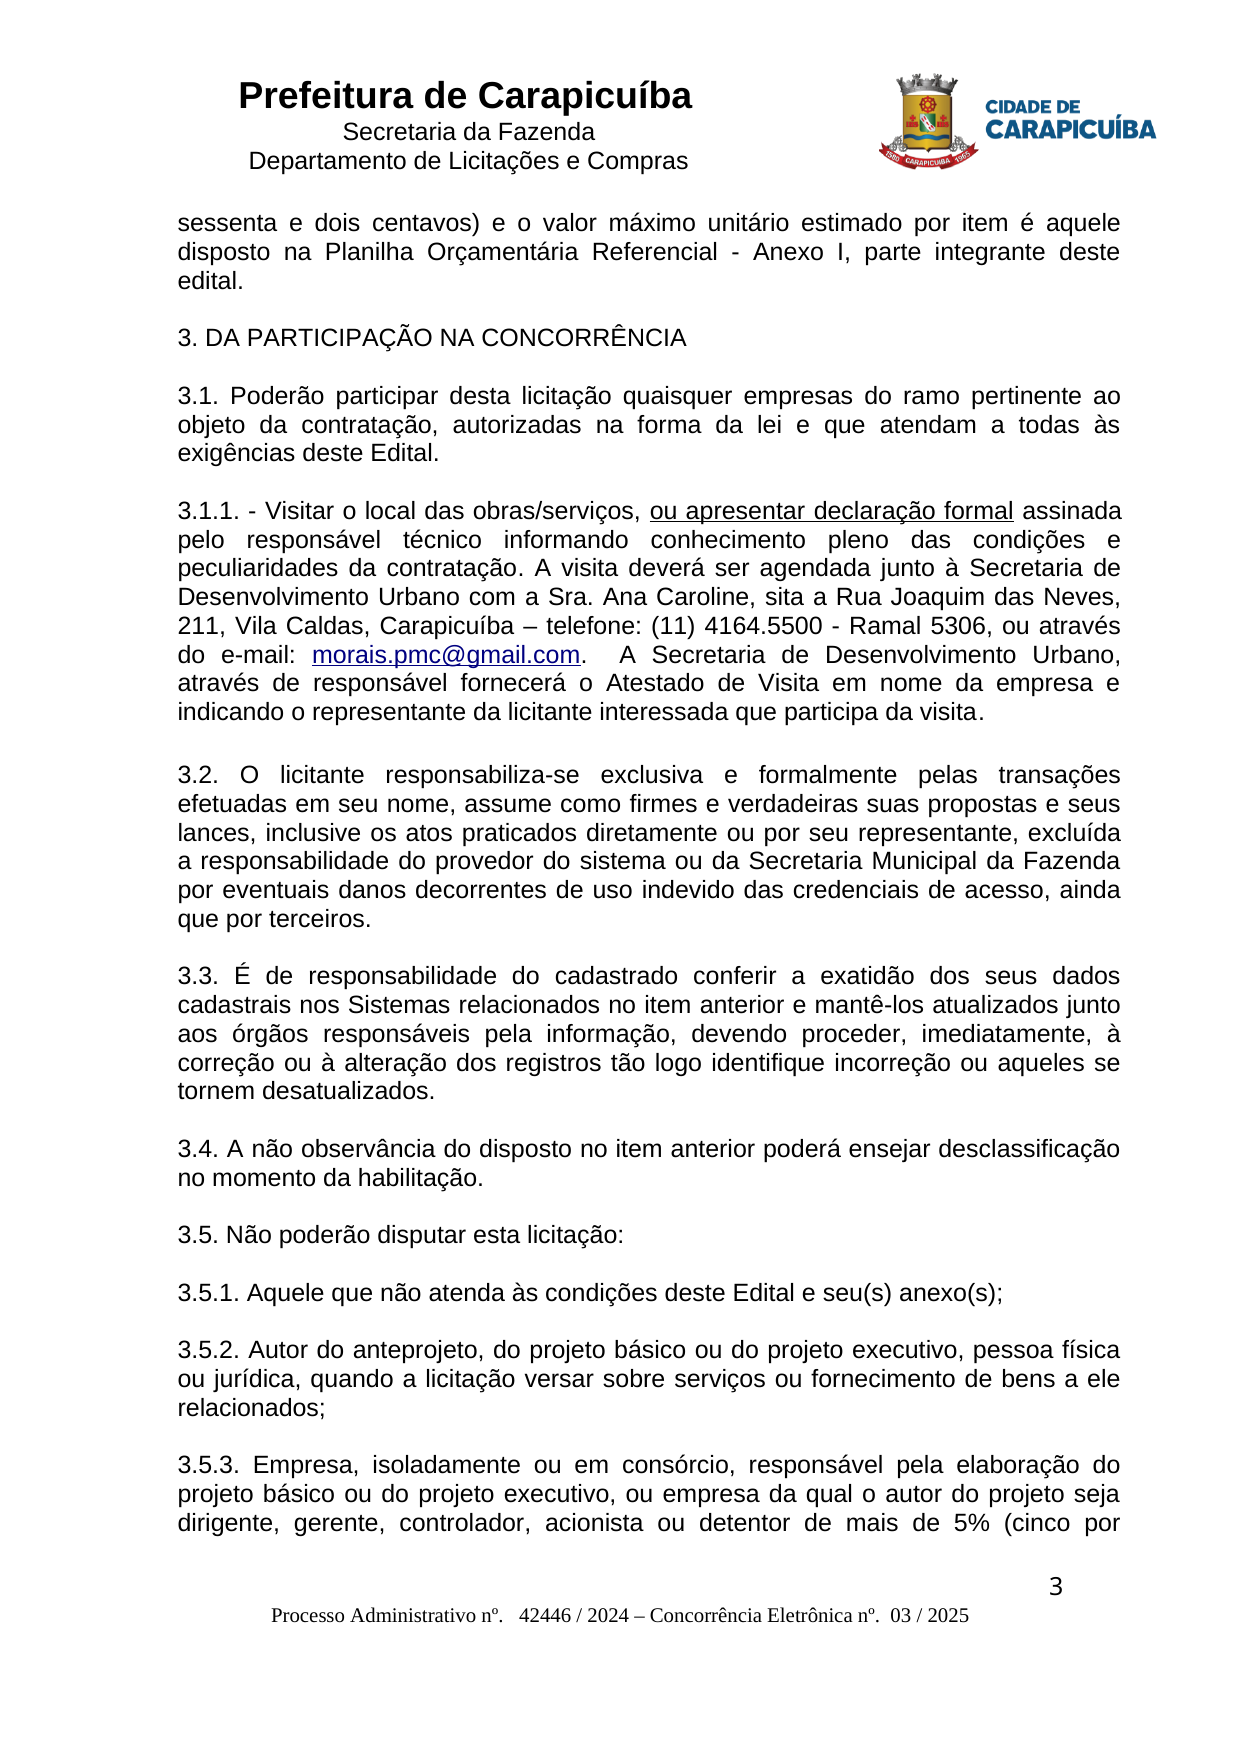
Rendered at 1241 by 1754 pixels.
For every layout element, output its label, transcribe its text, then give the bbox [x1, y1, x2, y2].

text 3.4. A não observância do disposto no item anterior poderá ensejar desclassificação no momento da habilitação. [177, 1134, 1122, 1191]
text 3. DA PARTICIPAÇÃO NA CONCORRÊNCIA [177, 323, 1122, 352]
text 3.3. É de responsabilidade do cadastrado conferir a exatidão dos seus dados cadastrais nos Sistemas relacionados no item anterior e mantê-los atualizados junto aos órgãos responsáveis pela informação, devendo proceder, imediatamente, à correção ou à alteração dos registros tão logo identifique incorreção ou aqueles se tornem desatualizados. [177, 961, 1122, 1105]
text 3.1.1. - Visitar o local das obras/serviços, ou apresentar declaração formal assinada pelo responsável técnico informando conhecimento pleno das condições e peculiaridades da contratação. A visita deverá ser agendada junto à Secretaria de Desenvolvimento Urbano com a Sra. Ana Caroline, sita a Rua Joaquim das Neves, 211, Vila Caldas, Carapicuíba – telefone: (11) 4164.5500 - Ramal 5306, ou através do e-mail: morais.pmc@gmail.com. A Secretaria de Desenvolvimento Urbano, através de responsável fornecerá o Atestado de Visita em nome da empresa e indicando o representante da licitante interessada que participa da visita. [177, 496, 1122, 726]
text 3.5.1. Aquele que não atenda às condições deste Edital e seu(s) anexo(s); [177, 1277, 1122, 1306]
text 3.5. Não poderão disputar esta licitação: [177, 1220, 1122, 1249]
text 3.2. O licitante responsabiliza-se exclusiva e formalmente pelas transações efetuadas em seu nome, assume como firmes e verdadeiras suas propostas e seus lances, inclusive os atos praticados diretamente ou por seu representante, excluída a responsabilidade do provedor do sistema ou da Secretaria Municipal da Fazenda por eventuais danos decorrentes de uso indevido das credenciais de acesso, ainda que por terceiros. [177, 760, 1122, 932]
picture [877, 65, 1159, 172]
text 3.5.2. Autor do anteprojeto, do projeto básico ou do projeto executivo, pessoa física ou jurídica, quando a licitação versar sobre serviços ou fornecimento de bens a ele relacionados; [177, 1335, 1122, 1421]
text 3.1. Poderão participar desta licitação quaisquer empresas do ramo pertinente ao objeto da contratação, autorizadas na forma da lei e que atendam a todas às exigências deste Edital. [177, 381, 1122, 467]
